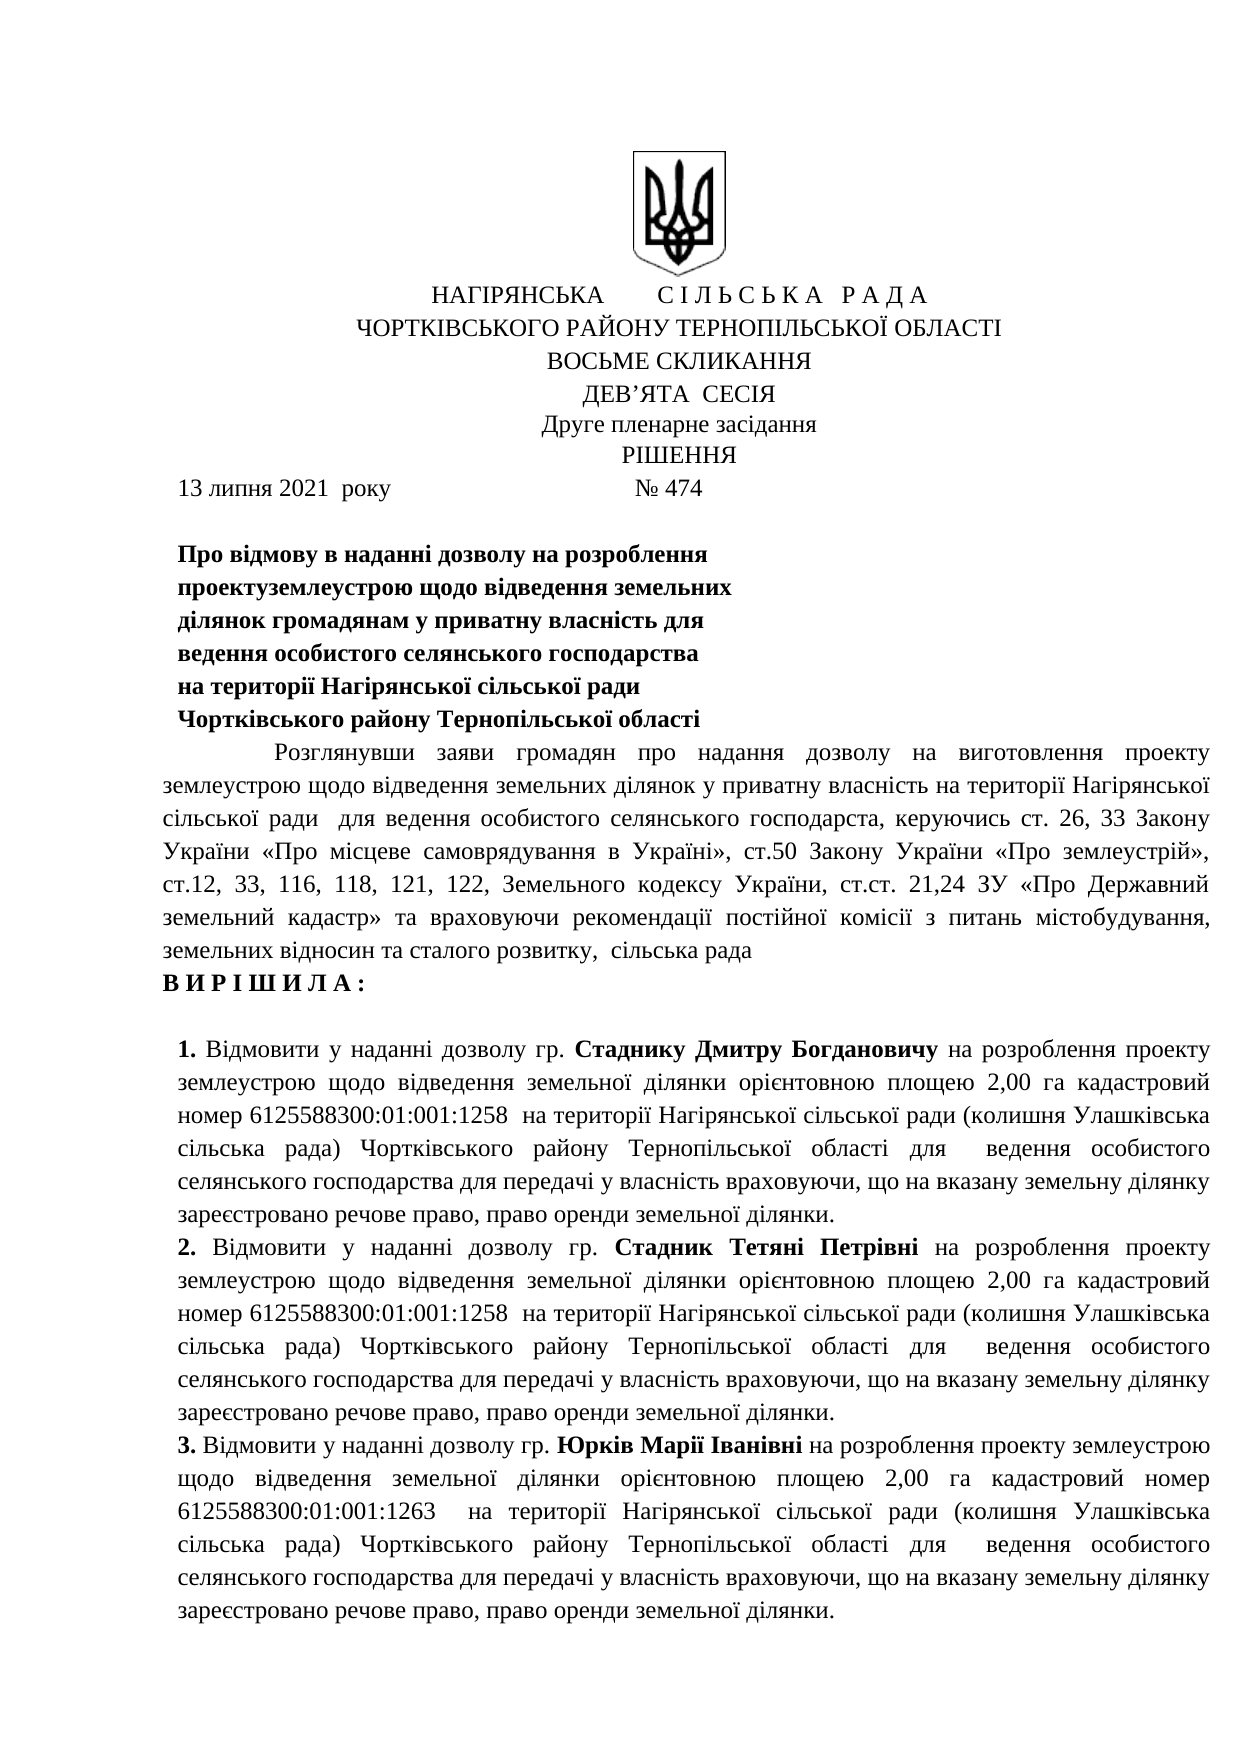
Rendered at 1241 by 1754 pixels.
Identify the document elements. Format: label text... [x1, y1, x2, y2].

text 13 липня 2021 року № 474 [177, 473, 1181, 501]
text Розглянувши заяви громадян про надання дозволу на виготовлення проекту землеустрою щодо відведення земельних ділянок у приватну власність на території Нагірянської сільської ради для ведення особистого селянського господарста, керуючись ст. 26, 33 Закону України «Про місцеве самоврядування в Україні», ст.50 Закону України «Про землеустрій», ст.12, 33, 116, 118, 121, 122, Земельного кодексу України, ст.ст. 21,24 ЗУ «Про Державний земельний кадастр» та враховуючи рекомендації постійної комісії з питань містобудування, земельних відносин та сталого розвитку, сільська рада [162, 737, 1211, 964]
text проектуземлеустрою щодо відведення земельних [177, 572, 1181, 601]
text ділянок громадянам у приватну власність для [177, 605, 1181, 633]
text Чортківського району Тернопільської області [177, 704, 1181, 733]
text Про відмову в наданні дозволу на розроблення [177, 539, 1181, 567]
text на території Нагірянської сільської ради [177, 671, 1181, 699]
text 2. Відмовити у наданні дозволу гр. Стадник Тетяні Петрівні на розроблення проекту землеустрою щодо відведення земельної ділянки орієнтовною площею кадастровий номер 6125588300:01:001:1258 на території Нагірянської сільської ради (колишня Улашківська сільська рада) Чортківського району Тернопільської області для ведення особистого селянського господарства для передачі у власність враховуючи, що на вказану земельну ділянку зареєстровано речове право, право оренди земельної ділянки. [177, 1232, 1211, 1426]
text 1. Відмовити у наданні дозволу гр. Стаднику Дмитру Богдановичу на розроблення проекту землеустрою щодо відведення земельної ділянки орієнтовною площею кадастровий номер 6125588300:01:001:1258 на території Нагірянської сільської ради (колишня Улашківська сільська рада) Чортківського району Тернопільської області для ведення особистого селянського господарства для передачі у власність враховуючи, що на вказану земельну ділянку зареєстровано речове право, право оренди земельної ділянки. [177, 1034, 1211, 1228]
text НАГІРЯНСЬКА С І Л Ь С Ь К А Р А Д А [177, 280, 1181, 309]
text 3. Відмовити у наданні дозволу гр. Юрків Марії Іванівні на розроблення проекту землеустрою щодо відведення земельної ділянки орієнтовною площею кадастровий номер 6125588300:01:001:1263 на території Нагірянської сільської ради (колишня Улашківська сільська рада) Чортківського району Тернопільської області для ведення особистого селянського господарства для передачі у власність враховуючи, що на вказану земельну ділянку зареєстровано речове право, право оренди земельної ділянки. [177, 1430, 1211, 1624]
text ВОСЬМЕ СКЛИКАННЯ [177, 346, 1181, 375]
text ДЕВ’ЯТА СЕСІЯ [177, 379, 1181, 408]
text Друге пленарне засідання [177, 409, 1181, 438]
text ведення особистого селянського господарства [177, 638, 1181, 667]
text ЧОРТКІВСЬКОГО РАЙОНУ ТЕРНОПІЛЬСЬКОЇ ОБЛАСТІ [177, 313, 1181, 342]
text РІШЕННЯ [177, 440, 1181, 468]
picture [633, 151, 726, 277]
text В И Р І Ш И Л А : [162, 968, 1211, 997]
